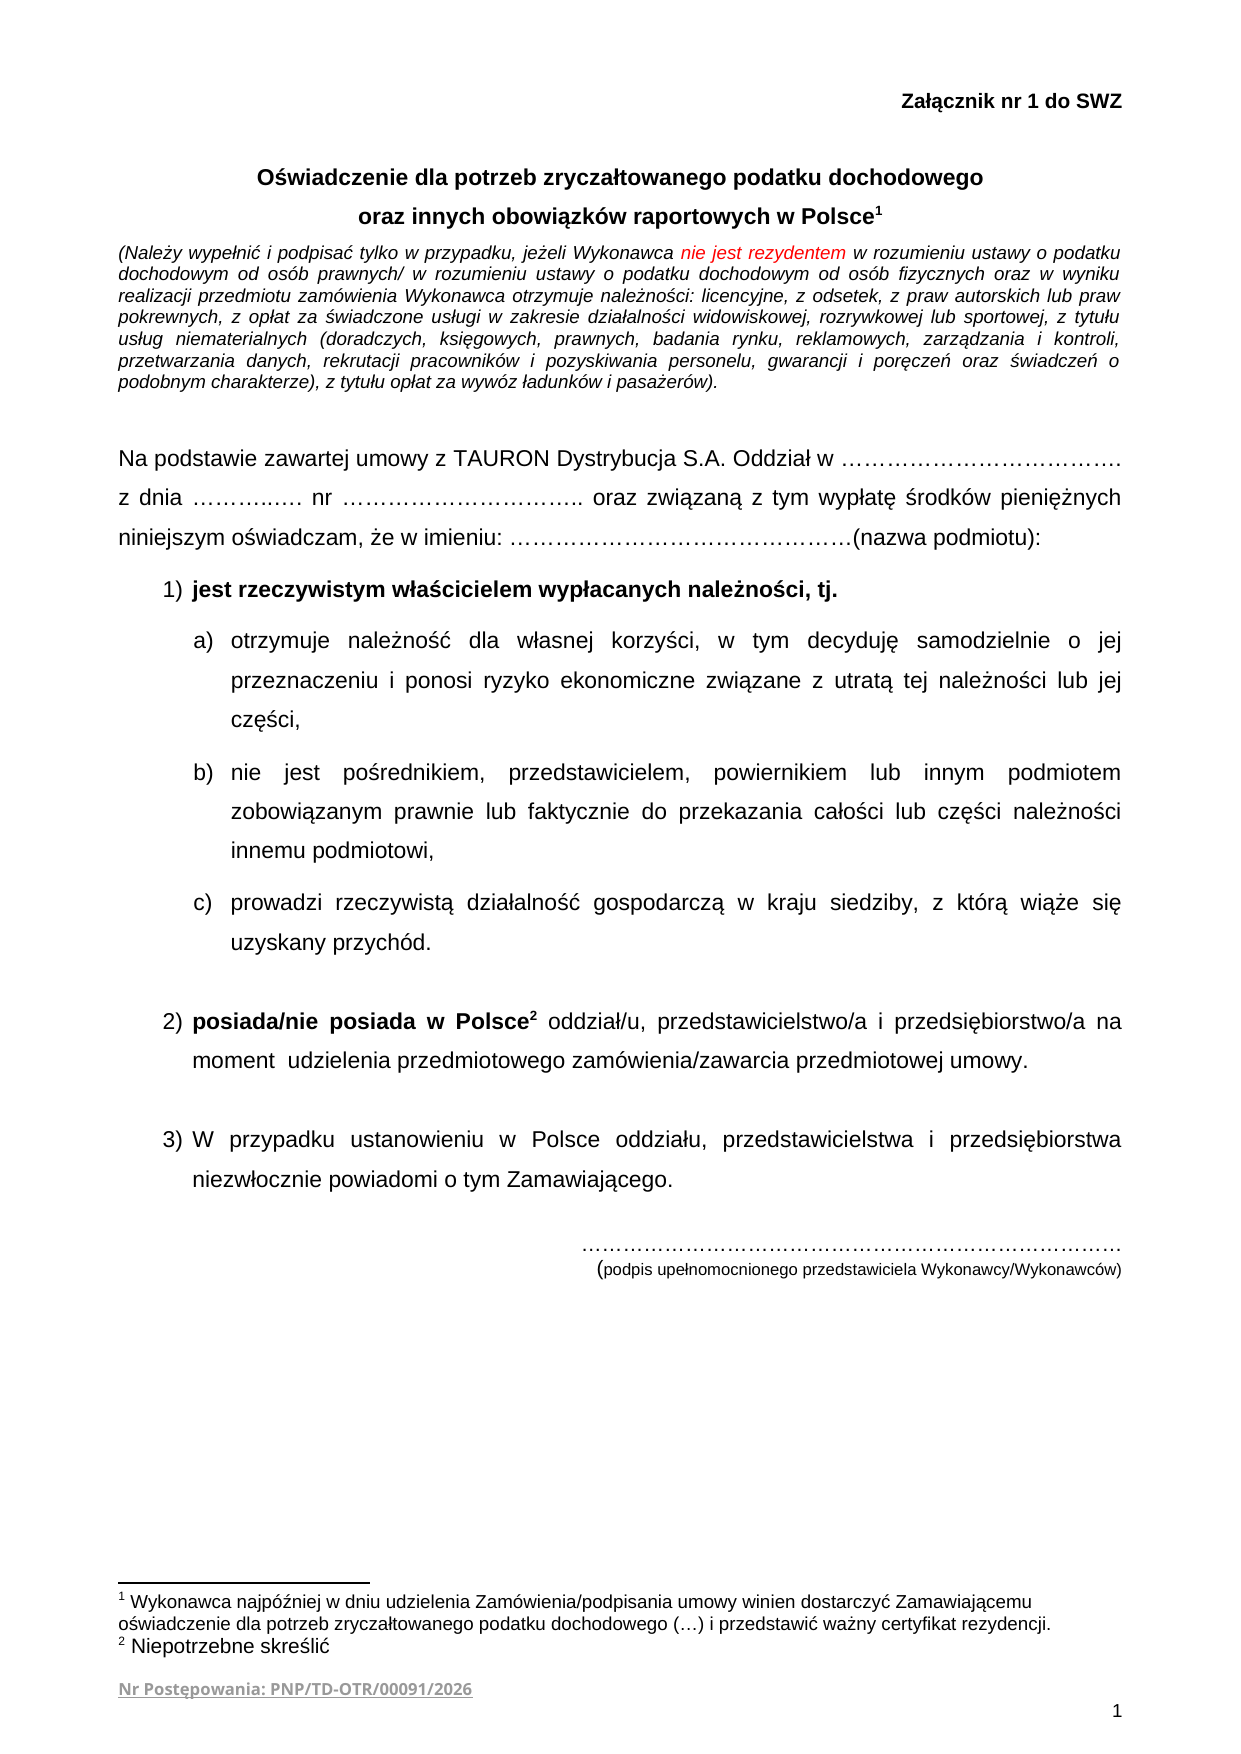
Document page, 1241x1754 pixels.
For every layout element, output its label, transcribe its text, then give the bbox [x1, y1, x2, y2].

subtitle Załącznik nr 1 do SWZ [118, 89, 1122, 113]
list posiada/nie posiada w Polsce oddział/u, przedstawicielstwo/a i przedsiębiorstwo/a na moment udzielenia przedmiotowego zamówienia/zawarcia przedmiotowej umowy. [162, 1008, 1122, 1074]
list prowadzi rzeczywistą działalność gospodarczą w kraju siedziby, z którą wiąże się uzyskany przychód. [193, 889, 1122, 955]
list W przypadku ustanowieniu w Polsce oddziału, przedstawicielstwa i przedsiębiorstwa niezwłocznie powiadomi o tym Zamawiającego. [162, 1126, 1122, 1192]
text (podpis upełnomocnionego przedstawiciela Wykonawcy/Wykonawców) [413, 1256, 1122, 1279]
text …………………………………………………………………… [413, 1232, 1122, 1256]
list nie jest pośrednikiem, przedstawicielem, powiernikiem lub innym podmiotem zobowiązanym prawnie lub faktycznie do przekazania całości lub części należności innemu podmiotowi, [193, 758, 1122, 864]
list Na podstawie zawartej umowy z TAURON Dystrybucja S.A. Oddział w ………………………………. z dnia ………..…. nr ………………………….. oraz związaną z tym wypłatę środków pieniężnych niniejszym oświadczam, że w imieniu: ………………………………………(nazwa podmiotu): [118, 444, 1122, 550]
list otrzymuje należność dla własnej korzyści, w tym decyduję samodzielnie o jej przeznaczeniu i ponosi ryzyko ekonomiczne związane z utratą tej należności lub jej części, [193, 627, 1122, 733]
text (Należy wypełnić i podpisać tylko w przypadku, jeżeli Wykonawca nie jest rezydentem w rozumieniu ustawy o podatku dochodowym od osób prawnych/ w rozumieniu ustawy o podatku dochodowym od osób fizycznych oraz w wyniku realizacji przedmiotu zamówienia Wykonawca otrzymuje należności: licencyjne, z odsetek, z praw autorskich lub praw pokrewnych, z opłat za świadczone usługi w zakresie działalności widowiskowej, rozrywkowej lub sportowej, z tytułu usług niematerialnych (doradczych, księgowych, prawnych, badania rynku, reklamowych, zarządzania i kontroli, przetwarzania danych, rekrutacji pracowników i pozyskiwania personelu, gwarancji i poręczeń oraz świadczeń o podobnym charakterze), z tytułu opłat za wywóz ładunków i pasażerów). [118, 242, 1122, 393]
text oraz innych obowiązków raportowych w Polsce [118, 203, 1122, 229]
text Oświadczenie dla potrzeb zryczałtowanego podatku dochodowego [118, 164, 1122, 190]
list jest rzeczywistym właścicielem wypłacanych należności, tj. [162, 576, 1122, 602]
